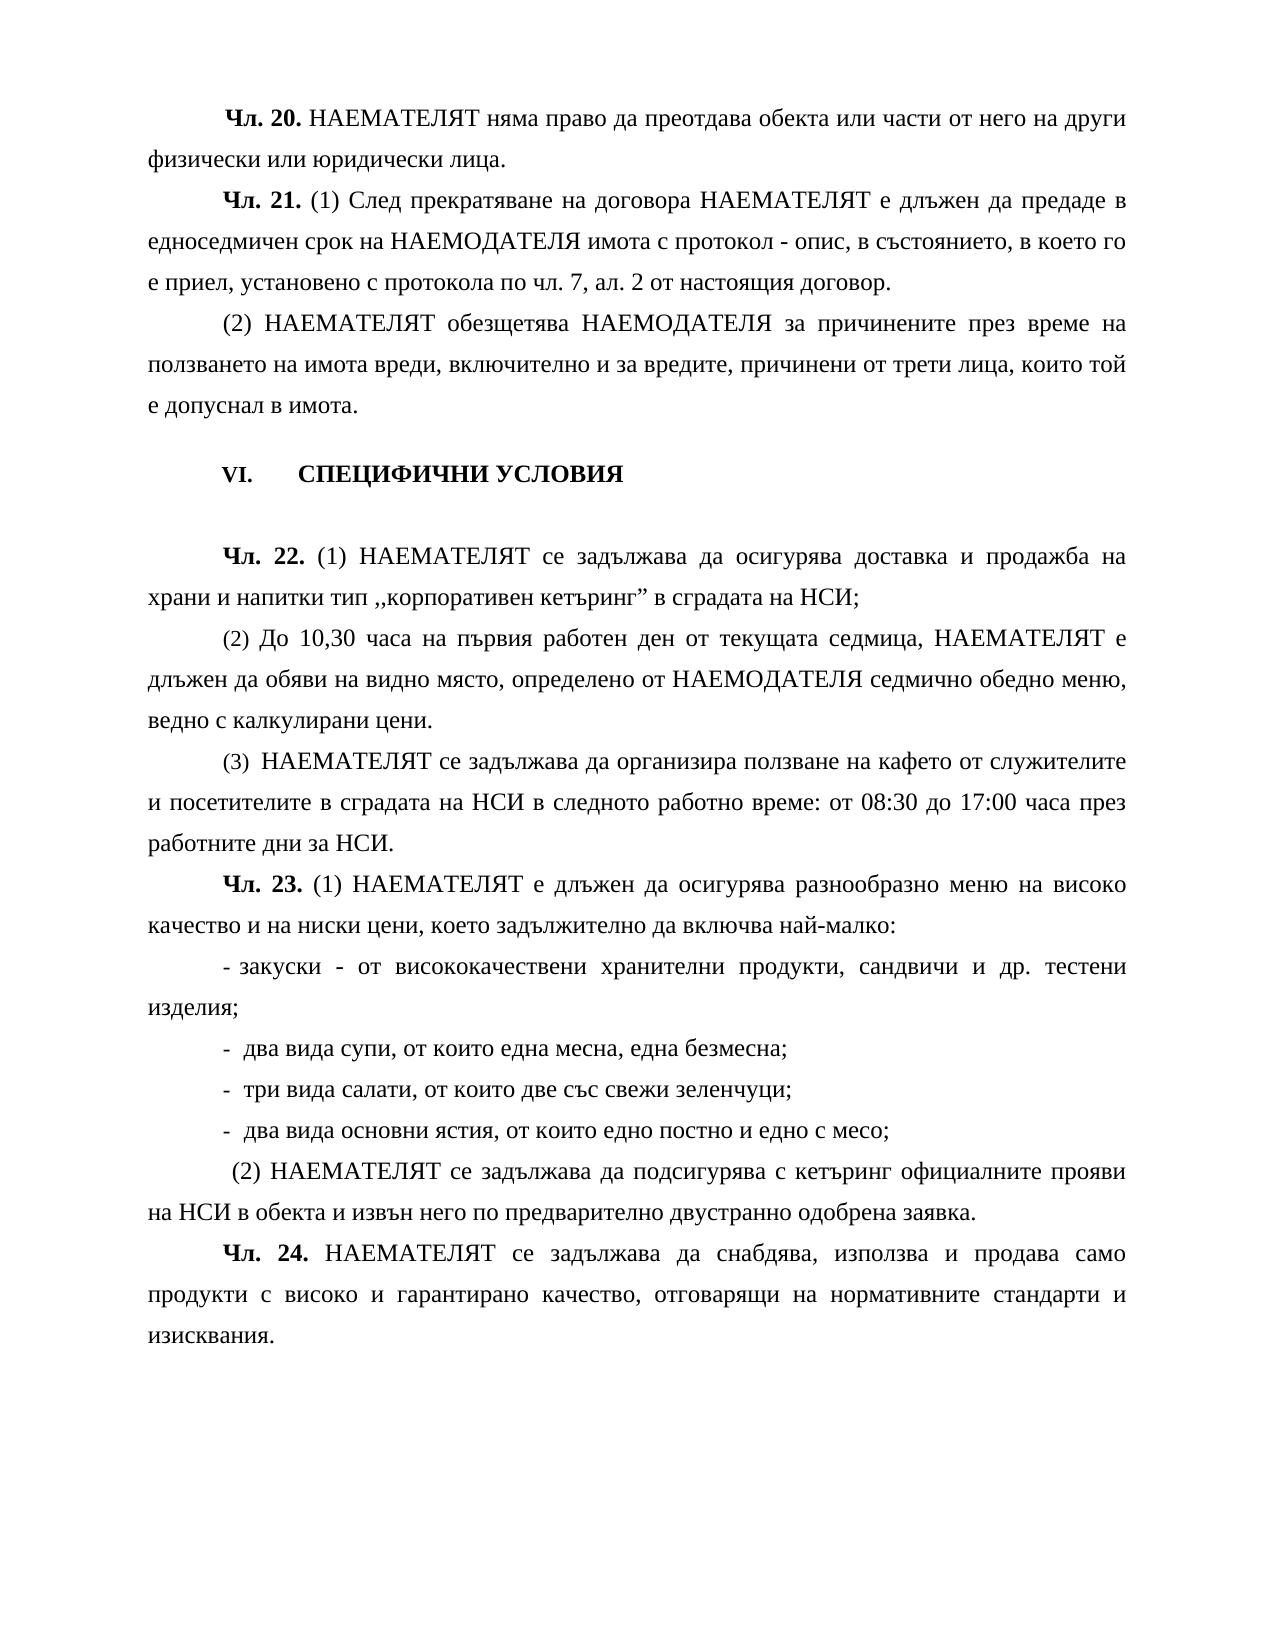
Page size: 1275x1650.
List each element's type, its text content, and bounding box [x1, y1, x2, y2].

list СПЕЦИФИЧНИ УСЛОВИЯ [196, 449, 1127, 490]
list два вида супи, от които една месна, една безмесна; [148, 1024, 1127, 1065]
text Чл. 20. НАЕМАТЕЛЯТ няма право да преотдава обекта или части от него на други физически или юридически лица. [148, 94, 1127, 176]
text Чл. 22. (1) НАЕМАТЕЛЯТ се задължава да осигурява доставка и продажба на храни и напитки тип ,,корпоративен кетъринг” в сградата на НСИ; [148, 531, 1127, 613]
text Чл. 23. (1) НАЕМАТЕЛЯТ е длъжен да осигурява разнообразно меню на високо качество и на ниски цени, което задължително да включва най-малко: [148, 859, 1127, 942]
text Чл. 21. (1) След прекратяване на договора НАЕМАТЕЛЯТ е длъжен да предаде в едноседмичен срок на НАЕМОДАТЕЛЯ имота с протокол - опис, в състоянието, в което го е приел, установено с протокола по чл. 7, ал. 2 от настоящия договор. [148, 176, 1127, 299]
text (2) НАЕМАТЕЛЯТ обезщетява НАЕМОДАТЕЛЯ за причинените през време на ползването на имота вреди, включително и за вредите, причинени от трети лица, които той е допуснал в имота. [148, 299, 1127, 422]
text (2) НАЕМАТЕЛЯТ се задължава да подсигурява с кетъринг официалните прояви на НСИ в обекта и извън него по предварително двустранно одобрена заявка. [148, 1147, 1127, 1229]
list НАЕМАТЕЛЯТ се задължава да организира ползване на кафето от служителите и посетителите в сградата на НСИ в следното работно време: от 08:30 до 17:00 часа през работните дни за НСИ. [148, 736, 1127, 859]
list закуски - от висококачествени хранителни продукти, сандвичи и др. тестени изделия; [148, 942, 1127, 1024]
list два вида основни ястия, от които едно постно и едно с месо; [148, 1106, 1127, 1147]
list До 10,30 часа на първия работен ден от текущата седмица, НАЕМАТЕЛЯТ е длъжен да обяви на видно място, определено от НАЕМОДАТЕЛЯ седмично обедно меню, ведно с калкулирани цени. [148, 613, 1127, 736]
text Чл. 24. НАЕМАТЕЛЯТ се задължава да снабдява, използва и продава само продукти с високо и гарантирано качество, отговарящи на нормативните стандарти и изисквания. [148, 1229, 1127, 1352]
list три вида салати, от които две със свежи зеленчуци; [148, 1065, 1127, 1106]
